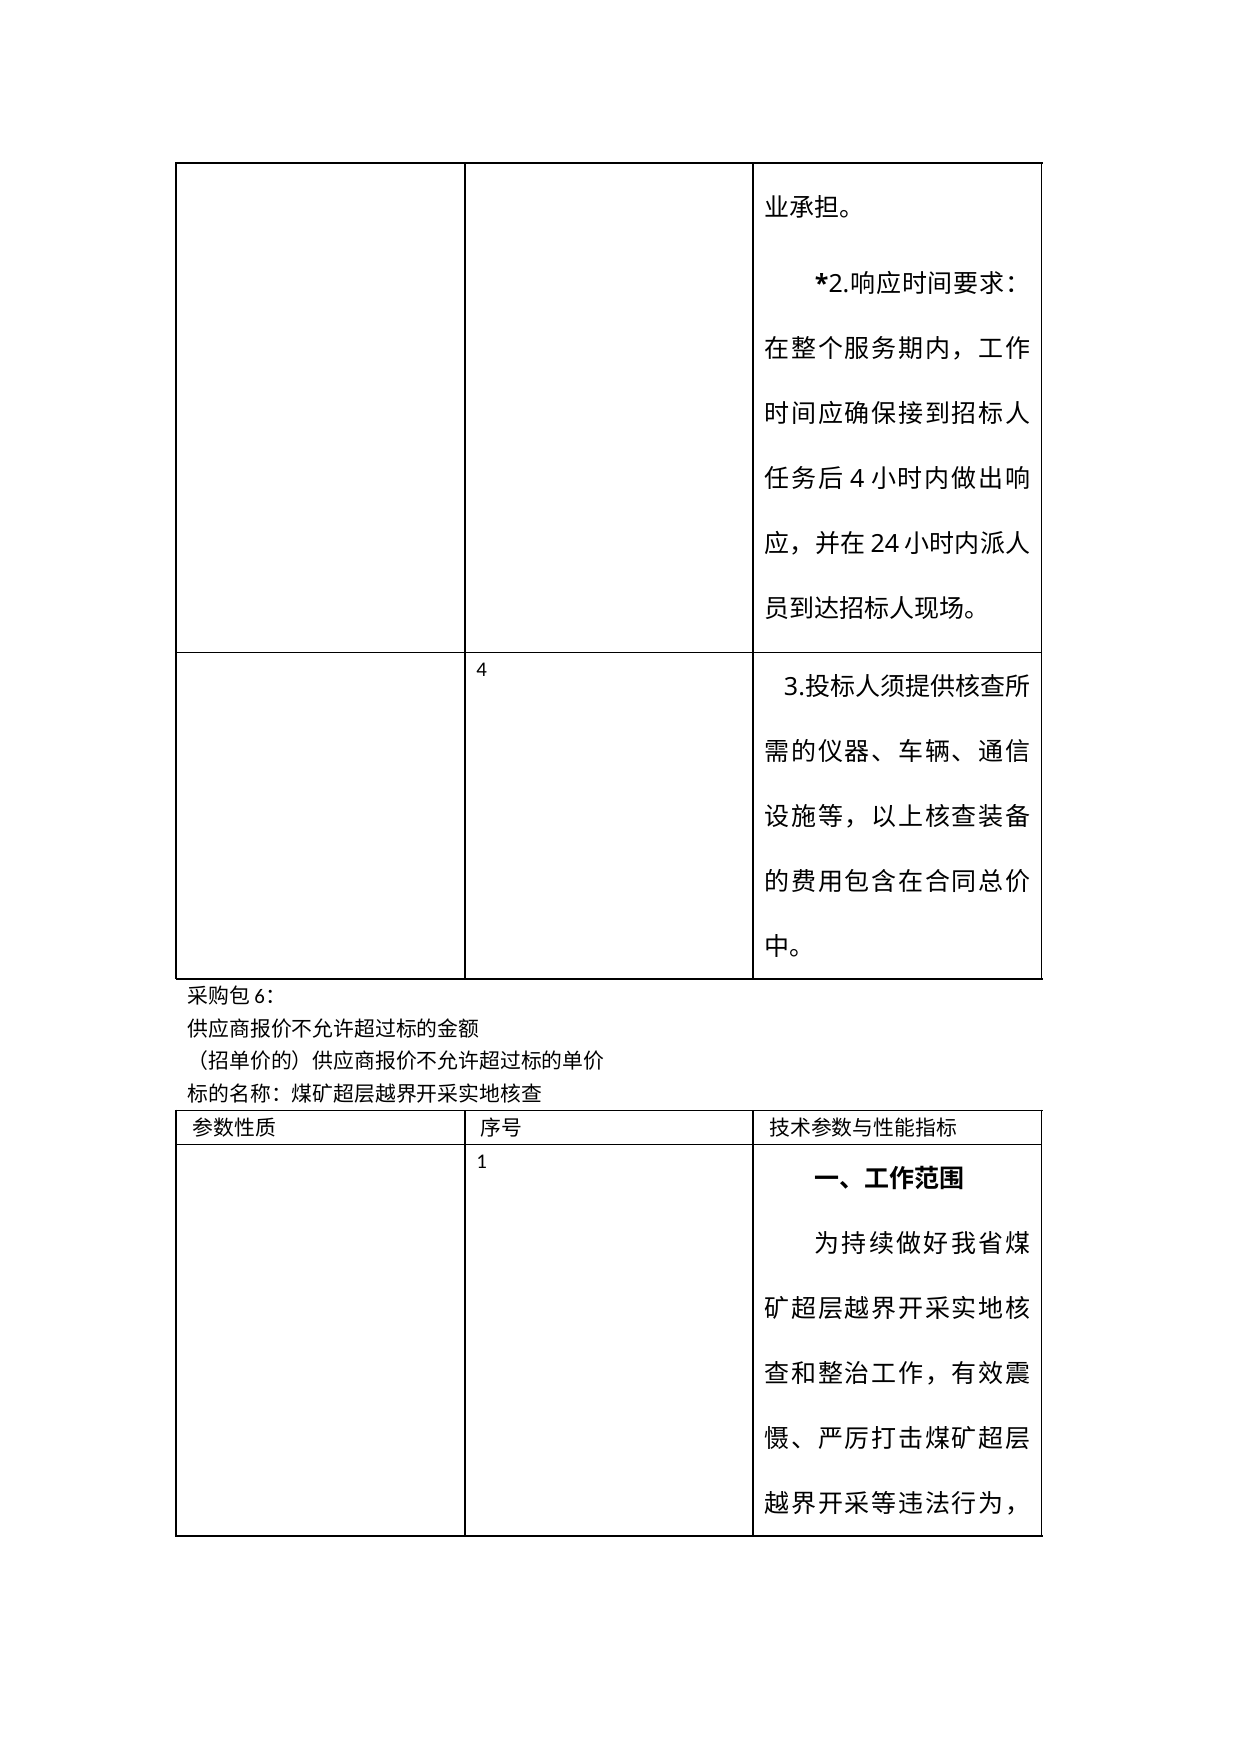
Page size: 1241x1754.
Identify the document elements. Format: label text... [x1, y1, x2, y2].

table_header 序号 [466, 1111, 752, 1143]
table_cell 4 [466, 653, 752, 978]
text 供应商报价不允许超过标的金额 [187, 1012, 1053, 1044]
text 采购包6： [187, 979, 1053, 1012]
table_header 技术参数与性能指标 [754, 1111, 1041, 1143]
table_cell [754, 164, 1041, 651]
table_cell [177, 653, 464, 978]
table_cell 3.投标人须提供核查所需的仪器、车辆、通信设施等，以上核查装备的费用包含在合同总价中。 [754, 653, 1041, 978]
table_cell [754, 1145, 1041, 1535]
table_cell [177, 1145, 464, 1535]
table_cell ★ [177, 164, 464, 651]
table_cell 3 [466, 164, 752, 651]
table_header 参数性质 [177, 1111, 464, 1143]
text 标的名称：煤矿超层越界开采实地核查 [187, 1077, 1053, 1109]
table_cell 1 [466, 1145, 752, 1535]
text （招单价的）供应商报价不允许超过标的单价 [187, 1044, 1053, 1077]
